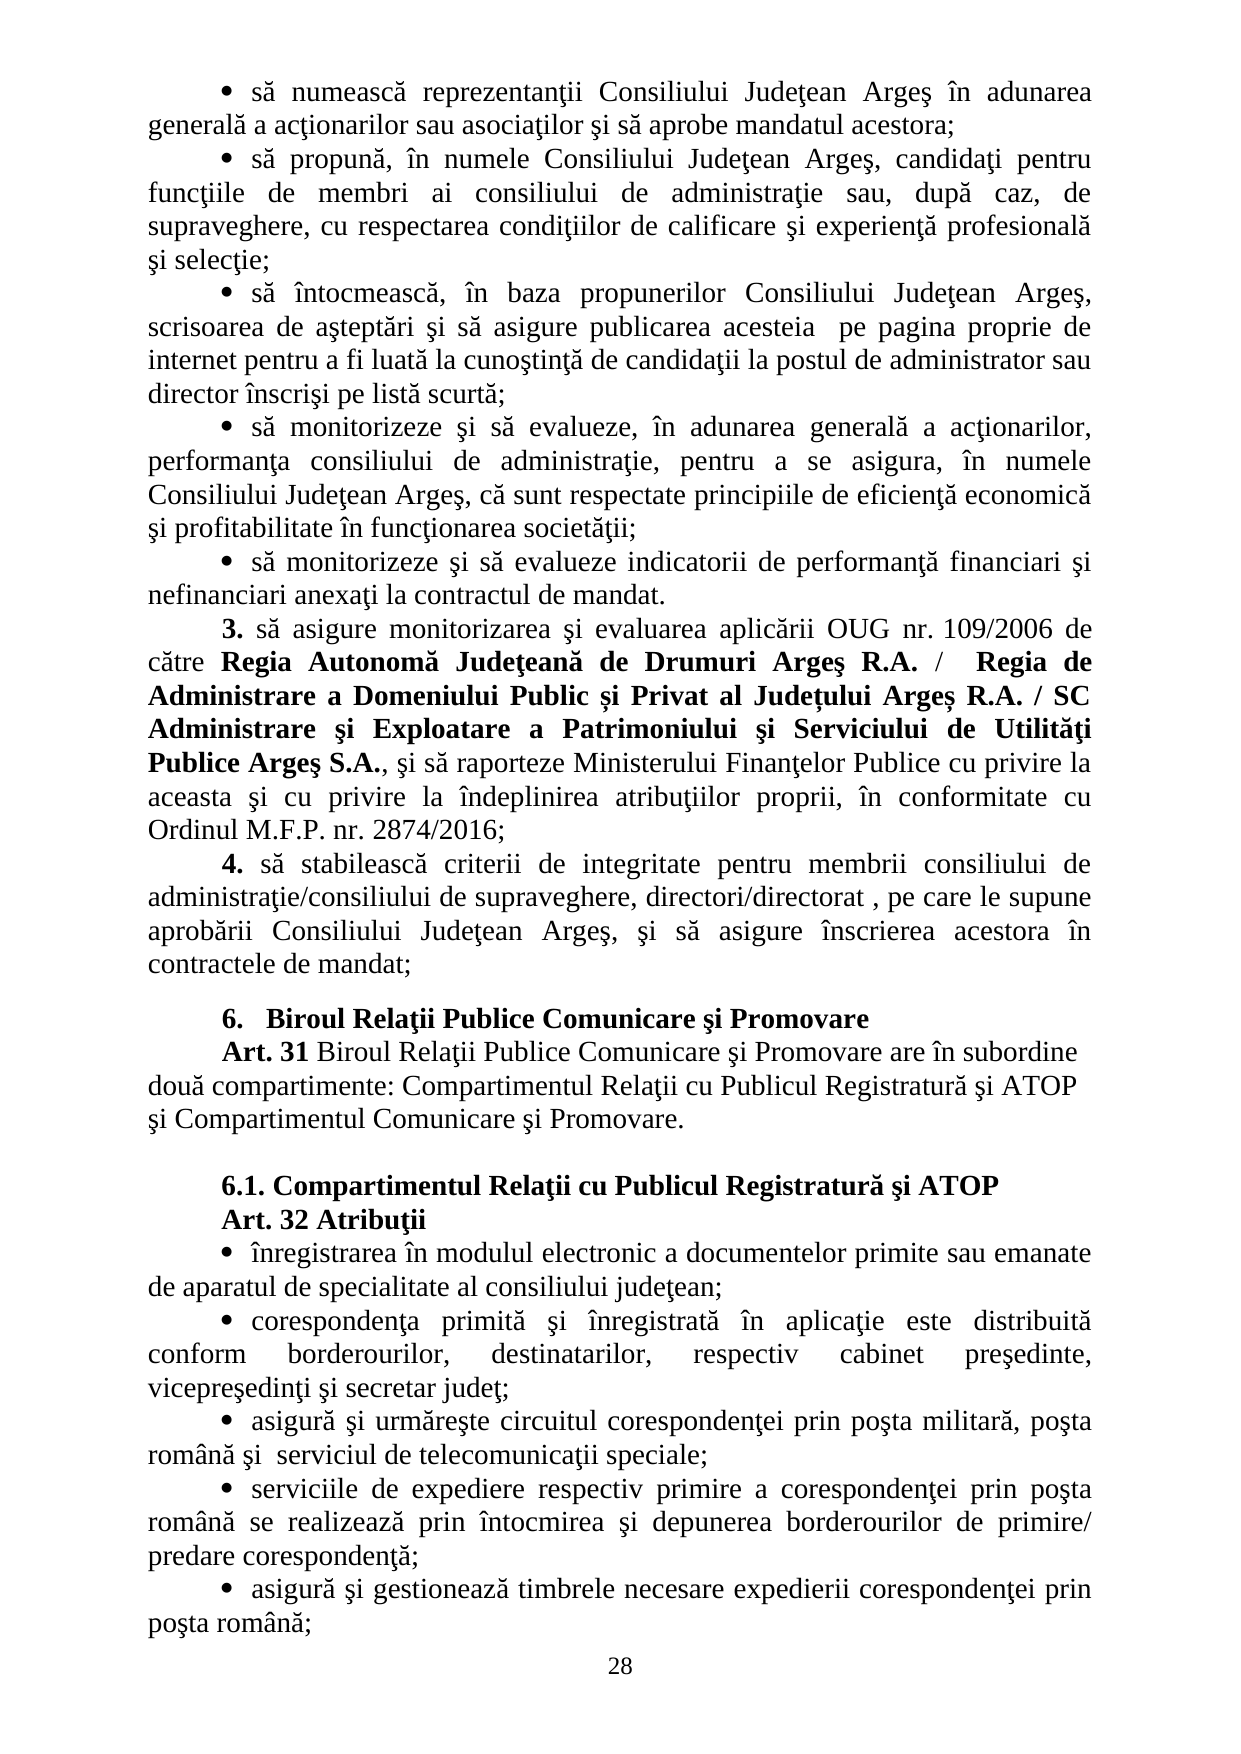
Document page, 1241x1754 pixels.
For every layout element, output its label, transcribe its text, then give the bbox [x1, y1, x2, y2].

list să monitorizeze şi să evalueze indicatorii de performanţă financiari şi nefinanciari anexaţi la contractul de mandat. [148, 544, 1092, 611]
text Art. 31 Biroul Relaţii Publice Comunicare şi Promovare are în subordine două compartimente: Compartimentul Relaţii cu Publicul Registratură şi ATOP şi Compartimentul Comunicare şi Promovare. [148, 1034, 1092, 1135]
list 4. să stabilească criterii de integritate pentru membrii consiliului de administraţie/consiliului de supraveghere, directori/directorat , pe care le supune aprobării Consiliului Judeţean Argeş, şi să asigure înscrierea acestora în contractele de mandat; [148, 846, 1092, 980]
list corespondenţa primită şi înregistrată în aplicaţie este distribuită conform borderourilor, destinatarilor, respectiv cabinet preşedinte, vicepreşedinţi şi secretar judeţ; [148, 1303, 1092, 1403]
list serviciile de expediere respectiv primire a corespondenţei prin poşta română se realizează prin întocmirea şi depunerea borderourilor de primire/ predare corespondenţă; [148, 1471, 1092, 1571]
list să monitorizeze şi să evalueze, în adunarea generală a acţionarilor, performanţa consiliului de administraţie, pentru a se asigura, în numele Consiliului Judeţean Argeş, că sunt respectate principiile de eficienţă economică şi profitabilitate în funcţionarea societăţii; [148, 409, 1092, 544]
list să numească reprezentanţii Consiliului Judeţean Argeş în adunarea generală a acţionarilor sau asociaţilor şi să aprobe mandatul acestora; [148, 74, 1092, 141]
list 3. să asigure monitorizarea şi evaluarea aplicării OUG nr. 109/2006 de către Regia Autonomă Judeţeană de Drumuri Argeş R.A. / Regia de Administrare a Domeniului Public și Privat al Județului Argeș R.A. / SC Administrare şi Exploatare a Patrimoniului şi Serviciului de Utilităţi Publice Argeş S.A., şi să raporteze Ministerului Finanţelor Publice cu privire la aceasta şi cu privire la îndeplinirea atribuţiilor proprii, în conformitate cu Ordinul M.F.P. nr. 2874/2016; [148, 611, 1092, 846]
text 6.1. Compartimentul Relaţii cu Publicul Registratură şi ATOP [148, 1168, 1092, 1202]
list Biroul Relaţii Publice Comunicare şi Promovare [222, 1001, 1092, 1034]
list să propună, în numele Consiliului Judeţean Argeş, candidaţi pentru funcţiile de membri ai consiliului de administraţie sau, după caz, de supraveghere, cu respectarea condiţiilor de calificare şi experienţă profesională şi selecţie; [148, 141, 1092, 275]
list asigură şi urmăreşte circuitul corespondenţei prin poşta militară, poşta română şi serviciul de telecomunicaţii speciale; [148, 1403, 1092, 1471]
list asigură şi gestionează timbrele necesare expedierii corespondenţei prin poşta română; [148, 1571, 1092, 1639]
text Art. 32 Atribuţii [148, 1202, 1092, 1236]
list înregistrarea în modulul electronic a documentelor primite sau emanate de aparatul de specialitate al consiliului judeţean; [148, 1236, 1092, 1303]
list să întocmească, în baza propunerilor Consiliului Judeţean Argeş, scrisoarea de aşteptări şi să asigure publicarea acesteia pe pagina proprie de internet pentru a fi luată la cunoştinţă de candidaţii la postul de administrator sau director înscrişi pe listă scurtă; [148, 275, 1092, 409]
